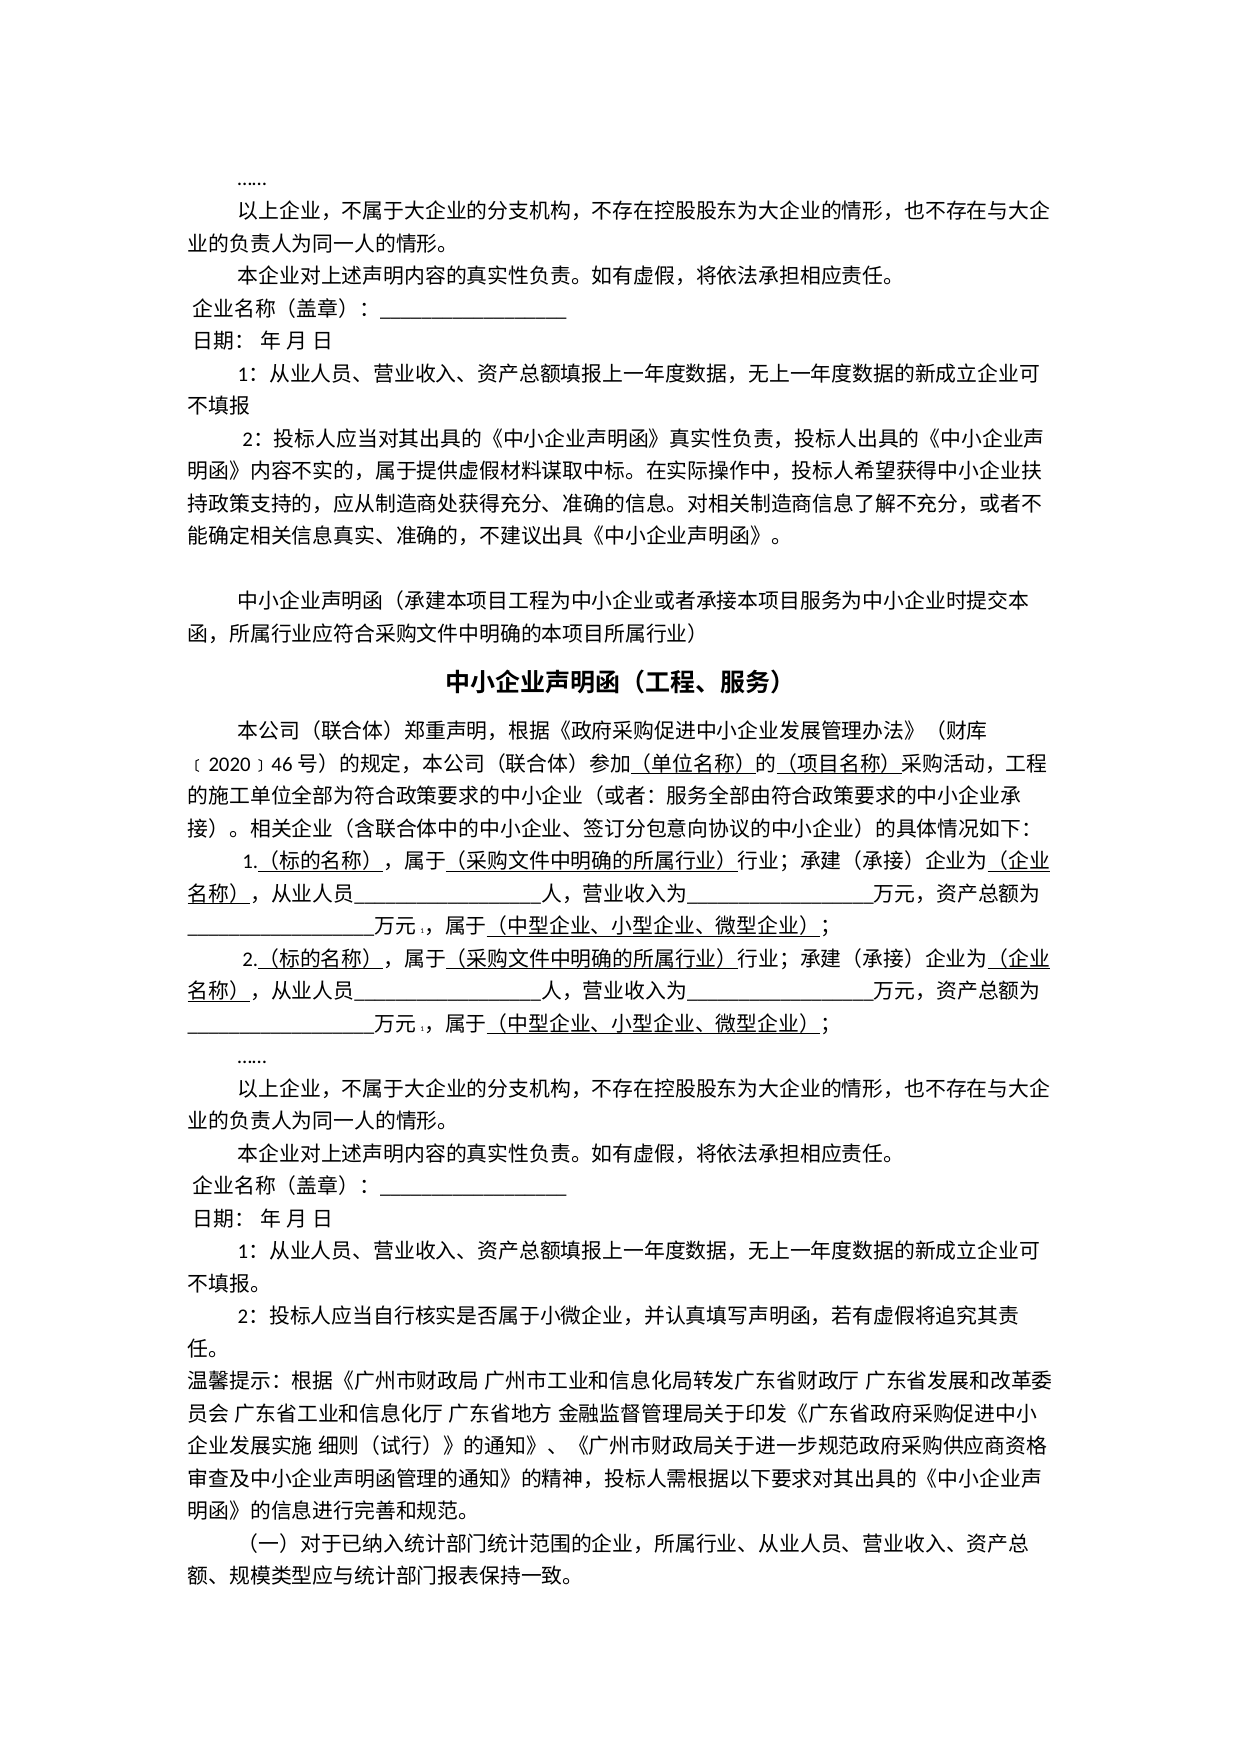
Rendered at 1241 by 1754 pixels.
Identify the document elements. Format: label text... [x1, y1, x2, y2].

text 企业名称（盖章）：__________________ [187, 292, 1053, 324]
text 本公司（联合体）郑重声明，根据《政府采购促进中小企业发展管理办法》（财库﹝2020﹞46 号）的规定，本公司（联合体）参加（单位名称）的（项目名称）采购活动，工程的施工单位全部为符合政策要求的中小企业（或者：服务全部由符合政策要求的中小企业承接）。相关企业（含联合体中的中小企业、签订分包意向协议的中小企业）的具体情况如下： [187, 714, 1053, 844]
text 日期： 年 月 日 [187, 1202, 1053, 1234]
text …… [187, 162, 1053, 194]
text 温馨提示：根据《广州市财政局 广州市工业和信息化局转发广东省财政厅 广东省发展和改革委员会 广东省工业和信息化厅 广东省地方 金融监督管理局关于印发《广东省政府采购促进中小企业发展实施 细则（试行）》的通知》、《广州市财政局关于进一步规范政府采购供应商资格审查及中小企业声明函管理的通知》的精神，投标人需根据以下要求对其出具的《中小企业声明函》的信息进行完善和规范。 [187, 1364, 1053, 1527]
text （一）对于已纳入统计部门统计范围的企业，所属行业、从业人员、营业收入、资产总额、规模类型应与统计部门报表保持一致。 [187, 1527, 1053, 1592]
text 以上企业，不属于大企业的分支机构，不存在控股股东为大企业的情形，也不存在与大企业的负责人为同一人的情形。 [187, 1072, 1053, 1137]
text 企业名称（盖章）：__________________ [187, 1169, 1053, 1202]
text 2：投标人应当自行核实是否属于小微企业，并认真填写声明函，若有虚假将追究其责任。 [187, 1299, 1053, 1364]
text …… [187, 1039, 1053, 1072]
text 本企业对上述声明内容的真实性负责。如有虚假，将依法承担相应责任。 [187, 1137, 1053, 1169]
text 1：从业人员、营业收入、资产总额填报上一年度数据，无上一年度数据的新成立企业可不填报。 [187, 1234, 1053, 1299]
text 以上企业，不属于大企业的分支机构，不存在控股股东为大企业的情形，也不存在与大企业的负责人为同一人的情形。 [187, 194, 1053, 259]
text 中小企业声明函（工程、服务） [187, 649, 1053, 714]
text 2.（标的名称），属于（采购文件中明确的所属行业）行业；承建（承接）企业为（企业名称），从业人员__________________人，营业收入为__________________万元，资产总额为__________________万元1，属于（中型企业、小型企业、微型企业）； [187, 942, 1053, 1039]
text 1.（标的名称），属于（采购文件中明确的所属行业）行业；承建（承接）企业为（企业名称），从业人员__________________人，营业收入为__________________万元，资产总额为__________________万元1，属于（中型企业、小型企业、微型企业）； [187, 844, 1053, 942]
text 日期： 年 月 日 [187, 324, 1053, 357]
text 中小企业声明函（承建本项目工程为中小企业或者承接本项目服务为中小企业时提交本函，所属行业应符合采购文件中明确的本项目所属行业） [187, 584, 1053, 649]
text 本企业对上述声明内容的真实性负责。如有虚假，将依法承担相应责任。 [187, 259, 1053, 292]
text 1：从业人员、营业收入、资产总额填报上一年度数据，无上一年度数据的新成立企业可不填报 [187, 357, 1053, 422]
text 2：投标人应当对其出具的《中小企业声明函》真实性负责，投标人出具的《中小企业声明函》内容不实的，属于提供虚假材料谋取中标。在实际操作中，投标人希望获得中小企业扶持政策支持的，应从制造商处获得充分、准确的信息。对相关制造商信息了解不充分，或者不能确定相关信息真实、准确的，不建议出具《中小企业声明函》。 [187, 422, 1053, 552]
